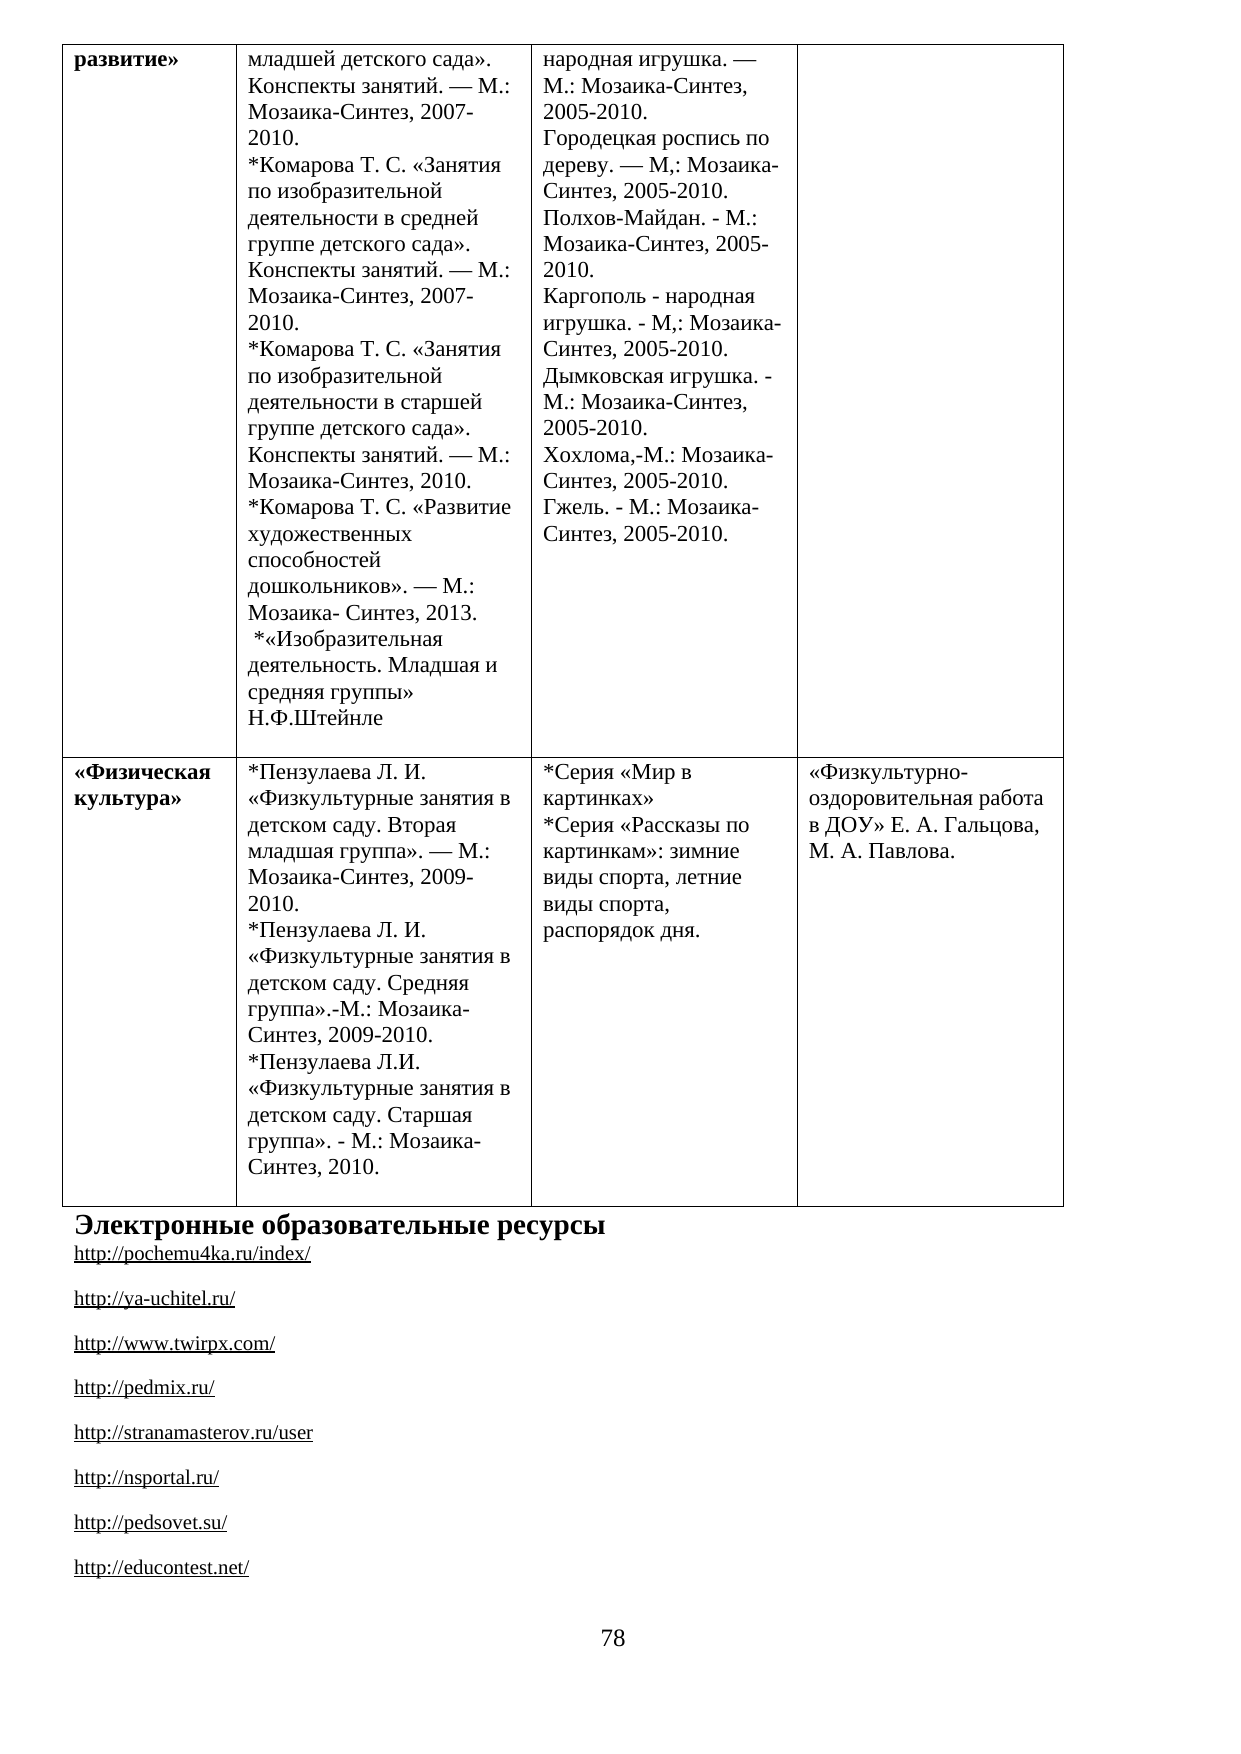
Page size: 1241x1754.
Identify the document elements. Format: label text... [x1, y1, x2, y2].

table_cell «Физическая культура» [63, 758, 236, 1206]
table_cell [63, 45, 236, 757]
text http://nsportal.ru/ [74, 1465, 1152, 1489]
text Электронные образовательные ресурсы [74, 1207, 1152, 1241]
table_cell [798, 45, 1063, 757]
table_cell «Физкультурно-оздоровительная работа в ДОУ» Е. А. Гальцова, М. А. Павлова. [798, 758, 1063, 1206]
text http://ya-uchitel.ru/ [74, 1286, 1152, 1309]
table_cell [532, 45, 797, 757]
table_cell *Пензулаева Л. И. «Физкультурные занятия в детском саду. Вторая младшая группа». — М.: Мозаика-Синтез, 2009-2010. *Пензулаева Л. И. «Физкультурные занятия в детском саду. Средняя группа».-М.: Мозаика-Синтез, 2009-2010. *Пензулаева Л.И. «Физкультурные занятия в детском саду. Старшая группа». - М.: Мозаика-Синтез, 2010. [237, 758, 531, 1206]
text http://pochemu4ka.ru/index/ [74, 1241, 1152, 1265]
text http://pedmix.ru/ [74, 1375, 1152, 1399]
text http://pedsovet.su/ [74, 1510, 1152, 1534]
table_cell *Серия «Мир в картинках» *Серия «Рассказы по картинкам»: зимние виды спорта, летние виды спорта, распорядок дня. [532, 758, 797, 1206]
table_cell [237, 45, 531, 757]
text http://www.twirpx.com/ [74, 1330, 1152, 1354]
text http://stranamasterov.ru/user [74, 1420, 1152, 1444]
text http://educontest.net/ [74, 1555, 1152, 1579]
